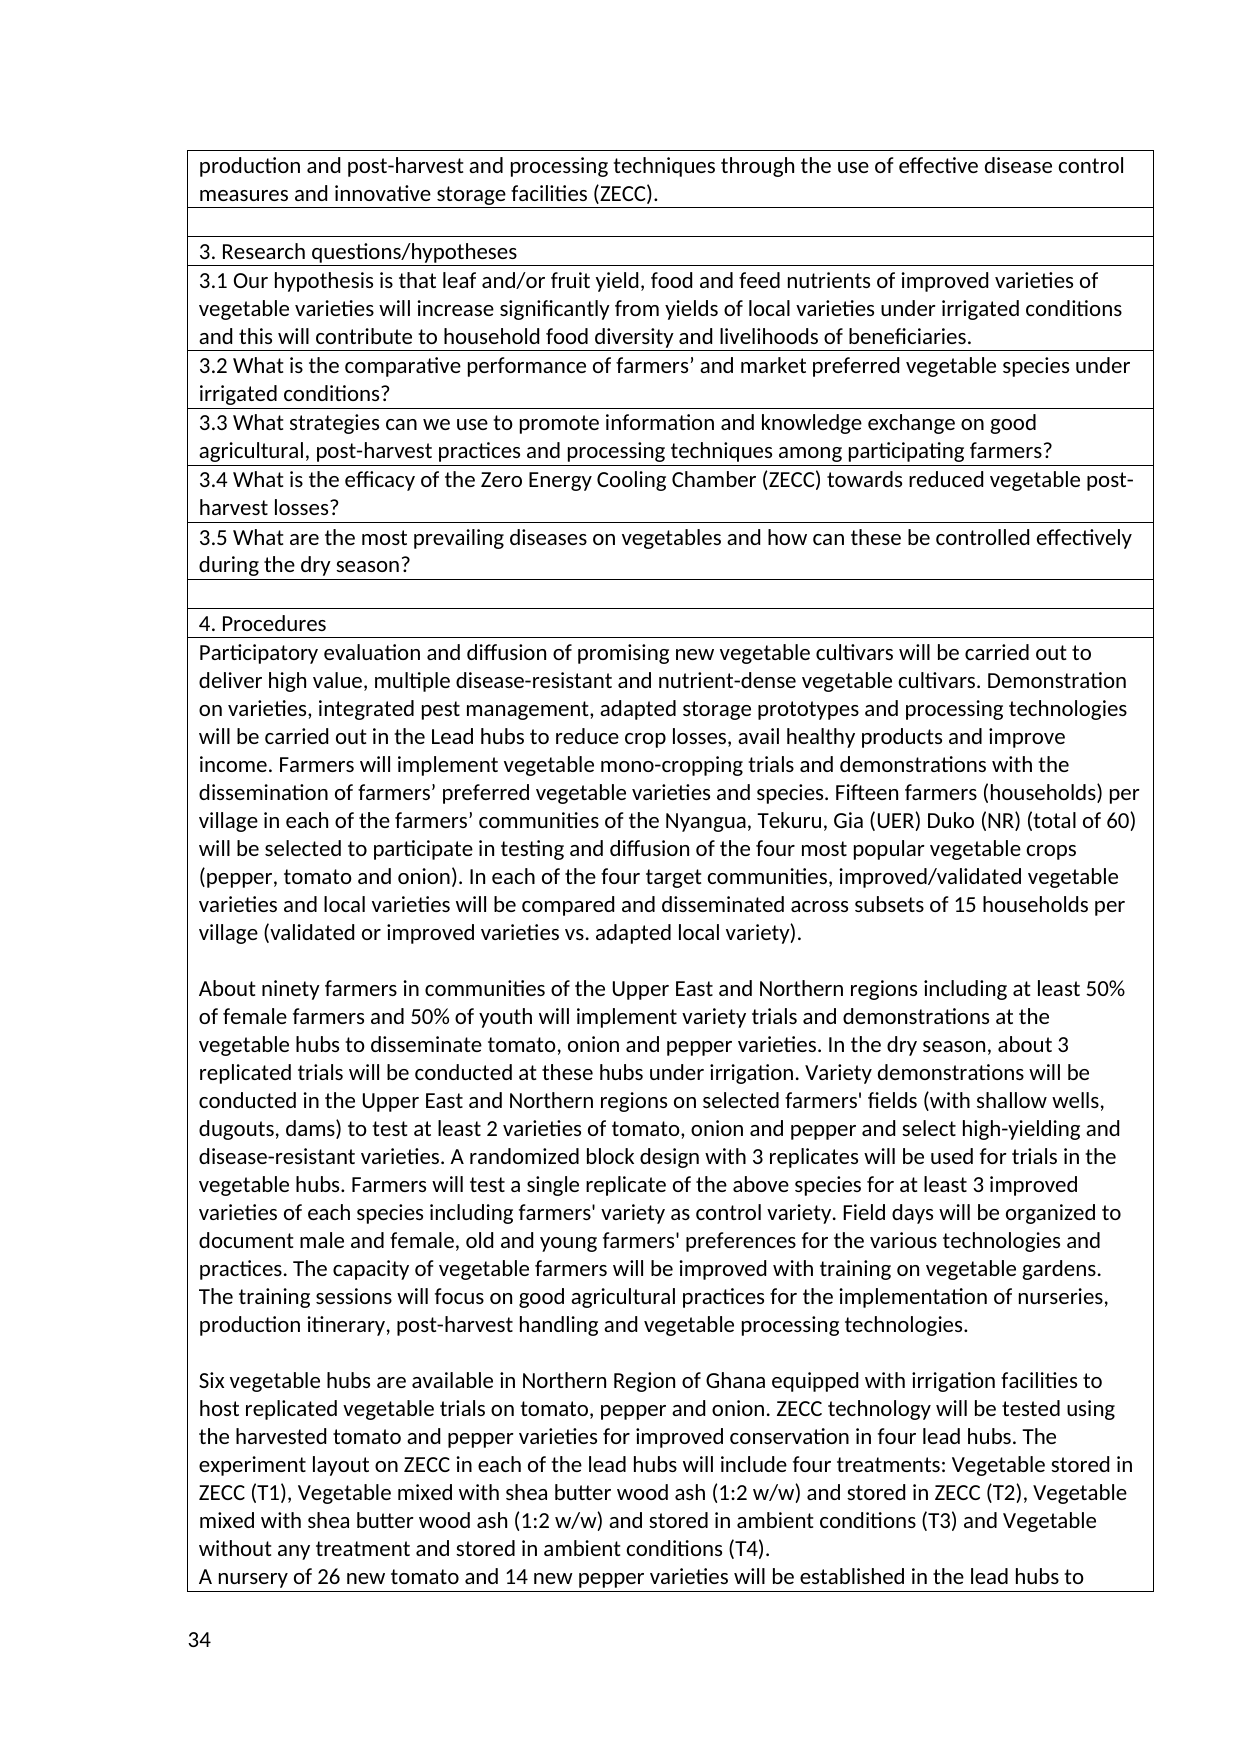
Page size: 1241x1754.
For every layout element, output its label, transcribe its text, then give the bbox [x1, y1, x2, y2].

table_cell 3.5 What are the most prevailing diseases on vegetables and how can these be controlled effectively during the dry season? [188, 523, 1153, 579]
table_cell [188, 208, 1153, 236]
table_cell 3.3 What strategies can we use to promote information and knowledge exchange on good agricultural, post-harvest practices and processing techniques among participating farmers? [188, 409, 1153, 464]
table_cell [188, 580, 1153, 608]
table_cell 3.4 What is the efficacy of the Zero Energy Cooling Chamber (ZECC) towards reduced vegetable post-harvest losses? [188, 466, 1153, 522]
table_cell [188, 151, 1153, 207]
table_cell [188, 638, 1153, 1591]
table_cell 3.2 What is the comparative performance of farmers’ and market preferred vegetable species under irrigated conditions? [188, 351, 1153, 407]
table_cell 3. Research questions/hypotheses [188, 237, 1153, 265]
table_cell 4. Procedures [188, 609, 1153, 637]
table_cell 3.1 Our hypothesis is that leaf and/or fruit yield, food and feed nutrients of improved varieties of vegetable varieties will increase significantly from yields of local varieties under irrigated conditions and this will contribute to household food diversity and livelihoods of beneficiaries. [188, 266, 1153, 350]
